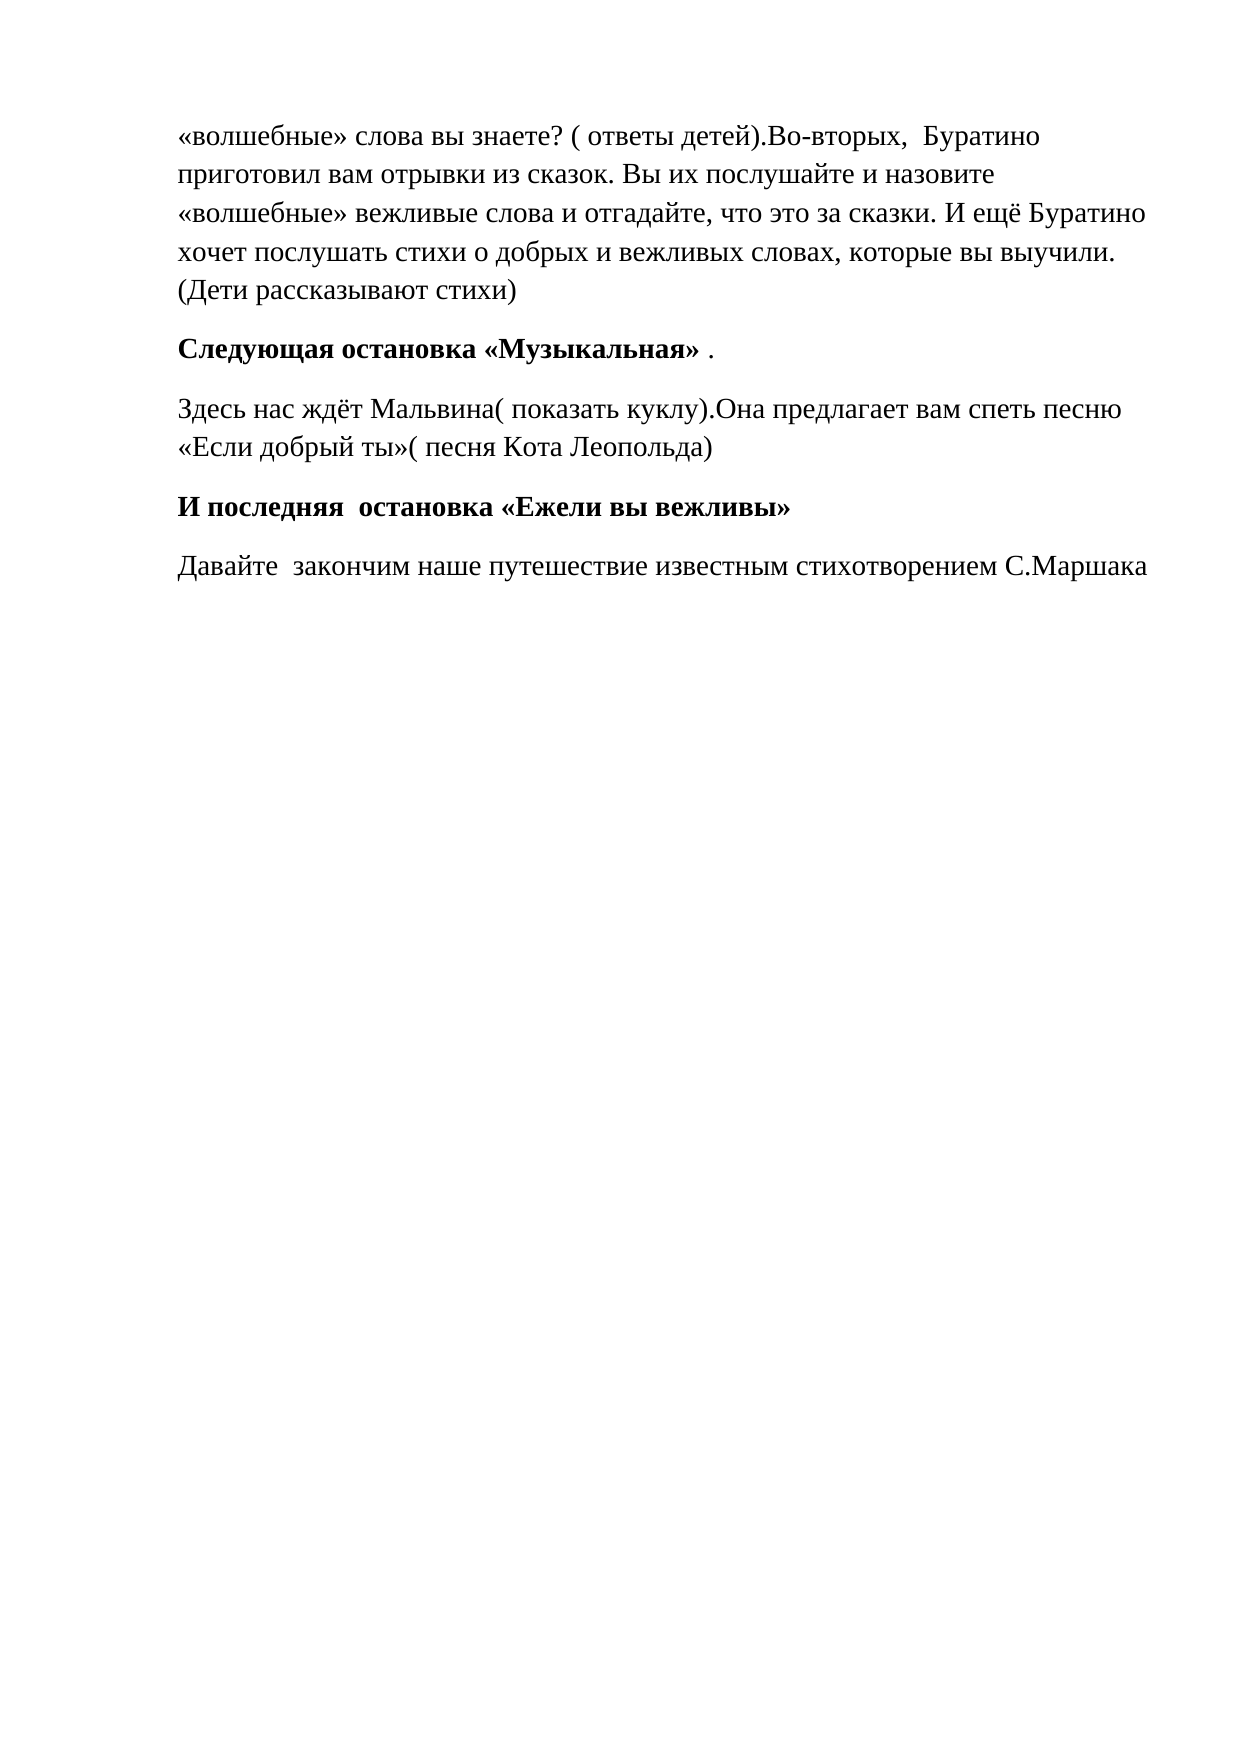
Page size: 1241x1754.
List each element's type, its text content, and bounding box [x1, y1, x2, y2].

text Следующая остановка «Музыкальная» . [177, 332, 1152, 365]
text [177, 118, 1152, 306]
text Давайте закончим наше путешествие известным стихотворением С.Маршака [177, 548, 1152, 582]
text И последняя остановка «Ежели вы вежливы» [177, 489, 1152, 522]
text Здесь нас ждёт Мальвина( показать куклу).Она предлагает вам спеть песню «Если добрый ты»( песня Кота Леопольда) [177, 391, 1152, 463]
